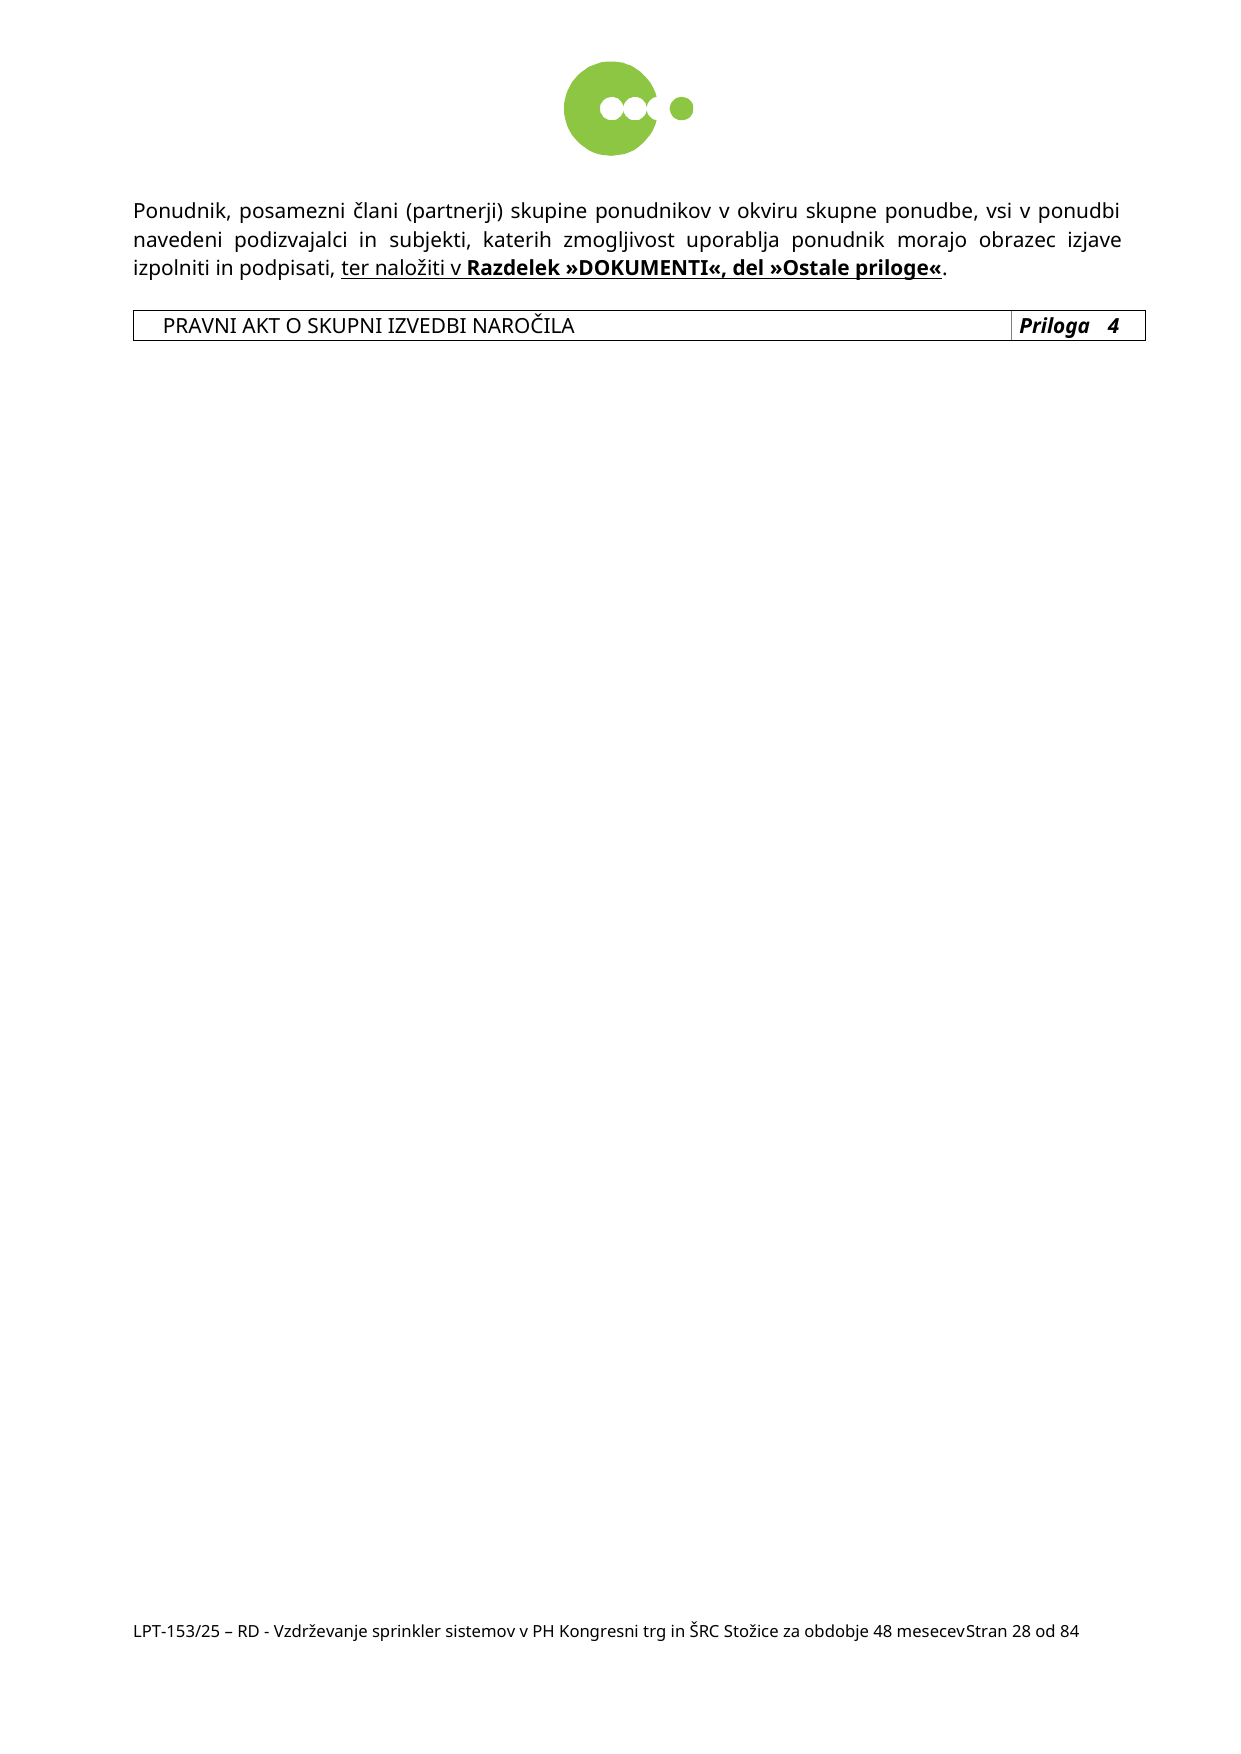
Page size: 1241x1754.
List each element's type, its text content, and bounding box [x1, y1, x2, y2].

table_header PRAVNI AKT O SKUPNI IZVEDBI NAROČILA [155, 311, 1011, 340]
table_header 4 [1100, 311, 1145, 340]
table_header [134, 311, 155, 340]
text Ponudnik, posamezni člani (partnerji) skupine ponudnikov v okviru skupne ponudbe, vsi v ponudbi navedeni podizvajalci in subjekti, katerih zmogljivost uporablja ponudnik morajo obrazec izjave izpolniti in podpisati, ter naložiti v Razdelek »DOKUMENTI«, del »Ostale priloge«. [133, 197, 1122, 282]
table_header Priloga [1012, 311, 1100, 340]
